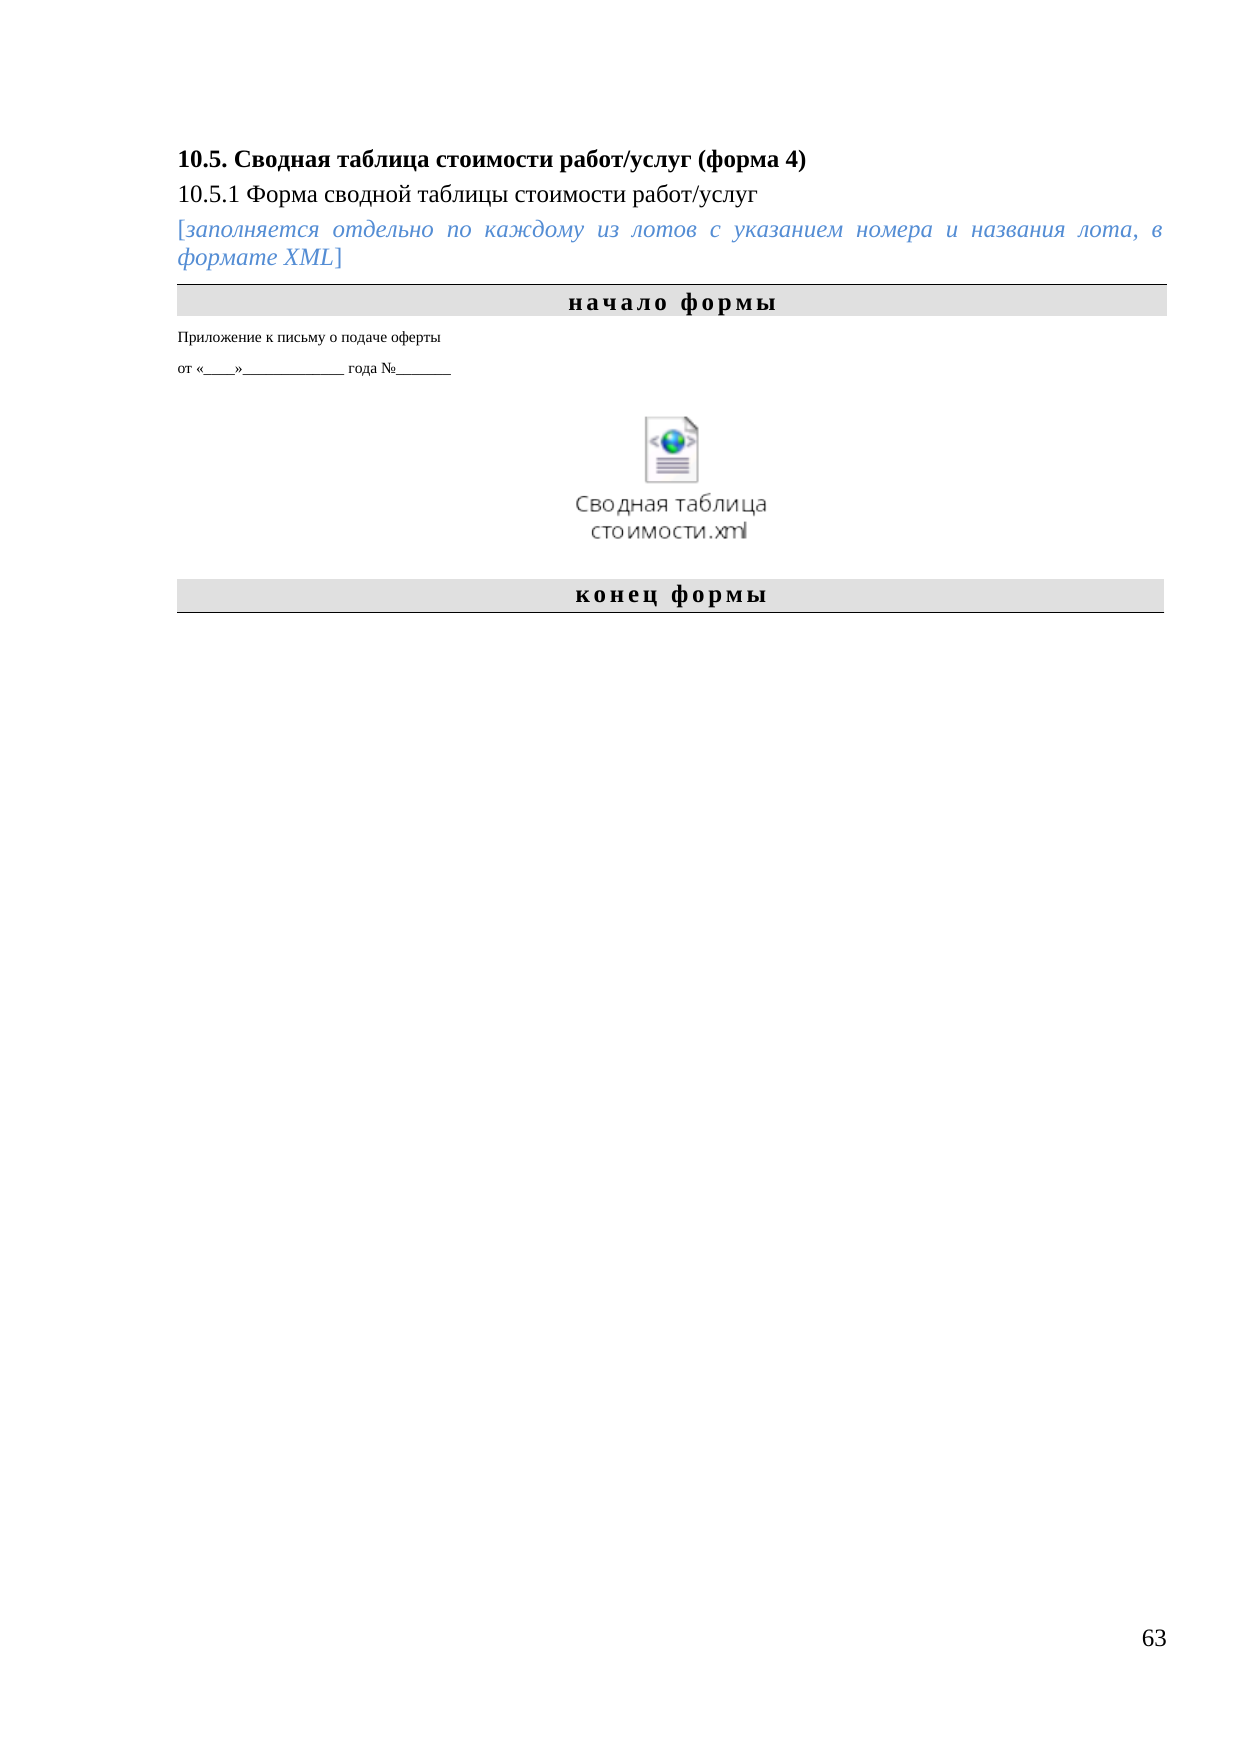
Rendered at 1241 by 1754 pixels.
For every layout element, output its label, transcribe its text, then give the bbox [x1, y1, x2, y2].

text конец формы [177, 579, 1164, 612]
text 10.5.1 Форма сводной таблицы стоимости работ/услуг [177, 179, 1167, 207]
text 10.5. Сводная таблица стоимости работ/услуг (форма 4) [177, 144, 1167, 172]
text Приложение к письму о подаче оферты от «____»_____________ года №_______ [177, 328, 1167, 390]
text начало формы [177, 285, 1167, 316]
text [заполняется отдельно по каждому из лотов с указанием номера и названия лота, в формате XML] [177, 214, 1167, 271]
